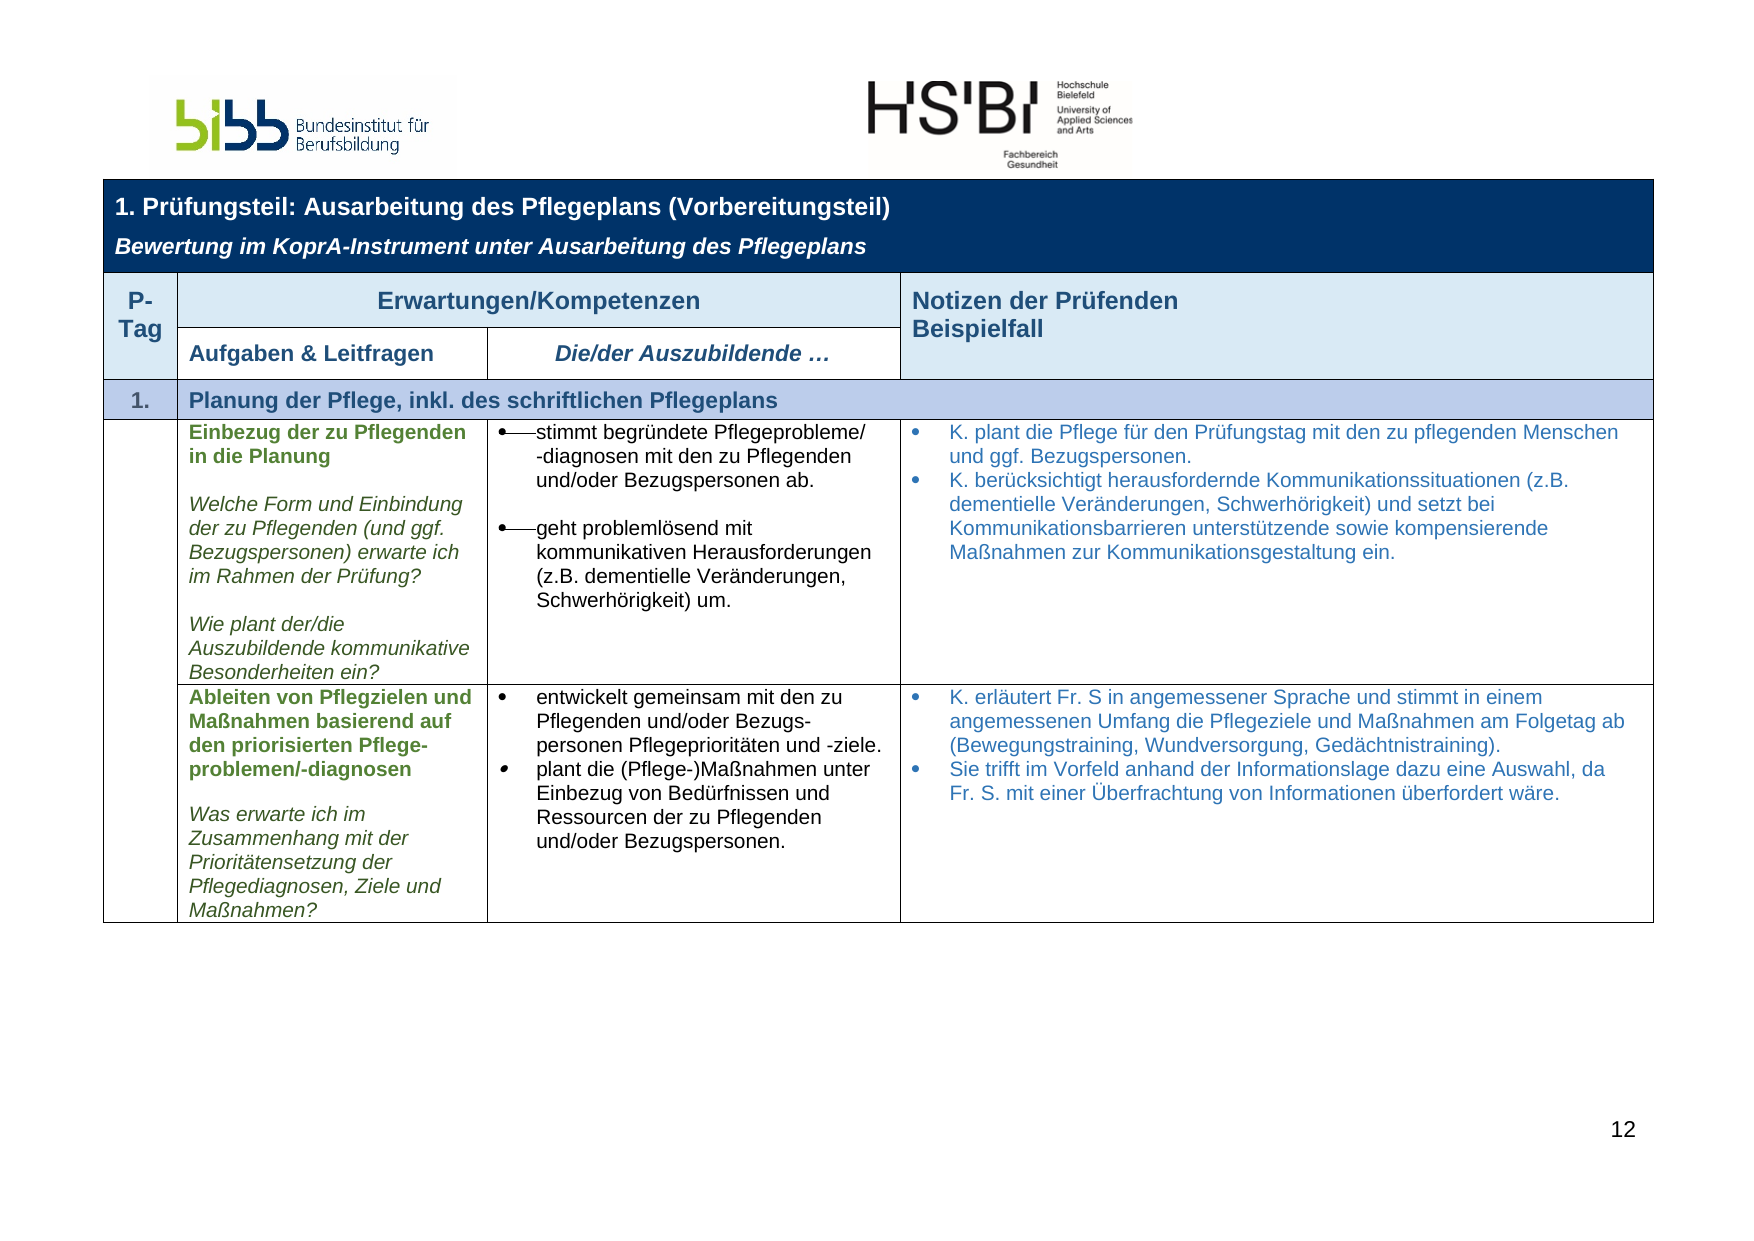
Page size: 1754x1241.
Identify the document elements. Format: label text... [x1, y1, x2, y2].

table_header 1. Prüfungsteil: Ausarbeitung des Pflegeplans (Vorbereitungsteil) Bewertung im KoprA-Instrument unter Ausarbeitung des Pflegeplans [104, 180, 1653, 272]
table_cell [104, 420, 177, 684]
table_cell Aufgaben & Leitfragen [178, 328, 487, 379]
table_cell stimmt begründete Pflegeprobleme/ -diagnosen mit den zu Pflegenden und/oder Bezugspersonen ab. geht problemlösend mit kommunikativen Herausforderungen (z.B. dementielle Veränderungen, Schwerhörigkeit) um. [488, 420, 900, 684]
table_cell Planung der Pflege, inkl. des schriftlichen Pflegeplans [178, 380, 1653, 419]
table_cell Notizen der Prüfenden Beispielfall [901, 273, 1653, 379]
table_cell [104, 684, 177, 922]
table_cell entwickelt gemeinsam mit den zu Pflegenden und/oder Bezugs-personen Pflegeprioritäten und -ziele. plant die (Pflege-)Maßnahmen unter Einbezug von Bedürfnissen und Ressourcen der zu Pflegenden und/oder Bezugspersonen. [488, 685, 900, 922]
table_cell Erwartungen/Kompetenzen [178, 273, 900, 327]
table_cell Die/der Auszubildende … [488, 328, 900, 379]
table_cell Einbezug der zu Pflegenden in die Planung Welche Form und Einbindung der zu Pflegenden (und ggf. Bezugspersonen) erwarte ich im Rahmen der Prüfung? Wie plant der/die Auszubildende kommunikative Besonderheiten ein? [178, 420, 487, 684]
picture [868, 81, 1133, 178]
table_cell K. plant die Pflege für den Prüfungstag mit den zu pflegenden Menschen und ggf. Bezugspersonen. K. berücksichtigt herausfordernde Kommunikationssituationen (z.B. dementielle Veränderungen, Schwerhörigkeit) und setzt bei Kommunikationsbarrieren unterstützende sowie kompensierende Maßnahmen zur Kommunikationsgestaltung ein. [901, 420, 1653, 684]
table_cell K. erläutert Fr. S in angemessener Sprache und stimmt in einem angemessenen Umfang die Pflegeziele und Maßnahmen am Folgetag ab (Bewegungstraining, Wundversorgung, Gedächtnistraining). Sie trifft im Vorfeld anhand der Informationslage dazu eine Auswahl, da Fr. S. mit einer Überfrachtung von Informationen überfordert wäre. [901, 685, 1653, 922]
table_cell Ableiten von Pflegzielen und Maßnahmen basierend auf den priorisierten Pflege-problemen/-diagnosen Was erwarte ich im Zusammenhang mit der Prioritätensetzung der Pflegediagnosen, Ziele und Maßnahmen? [178, 685, 487, 922]
table_cell 1. [104, 380, 177, 419]
picture [148, 75, 457, 179]
table_cell P-Tag [104, 273, 177, 379]
